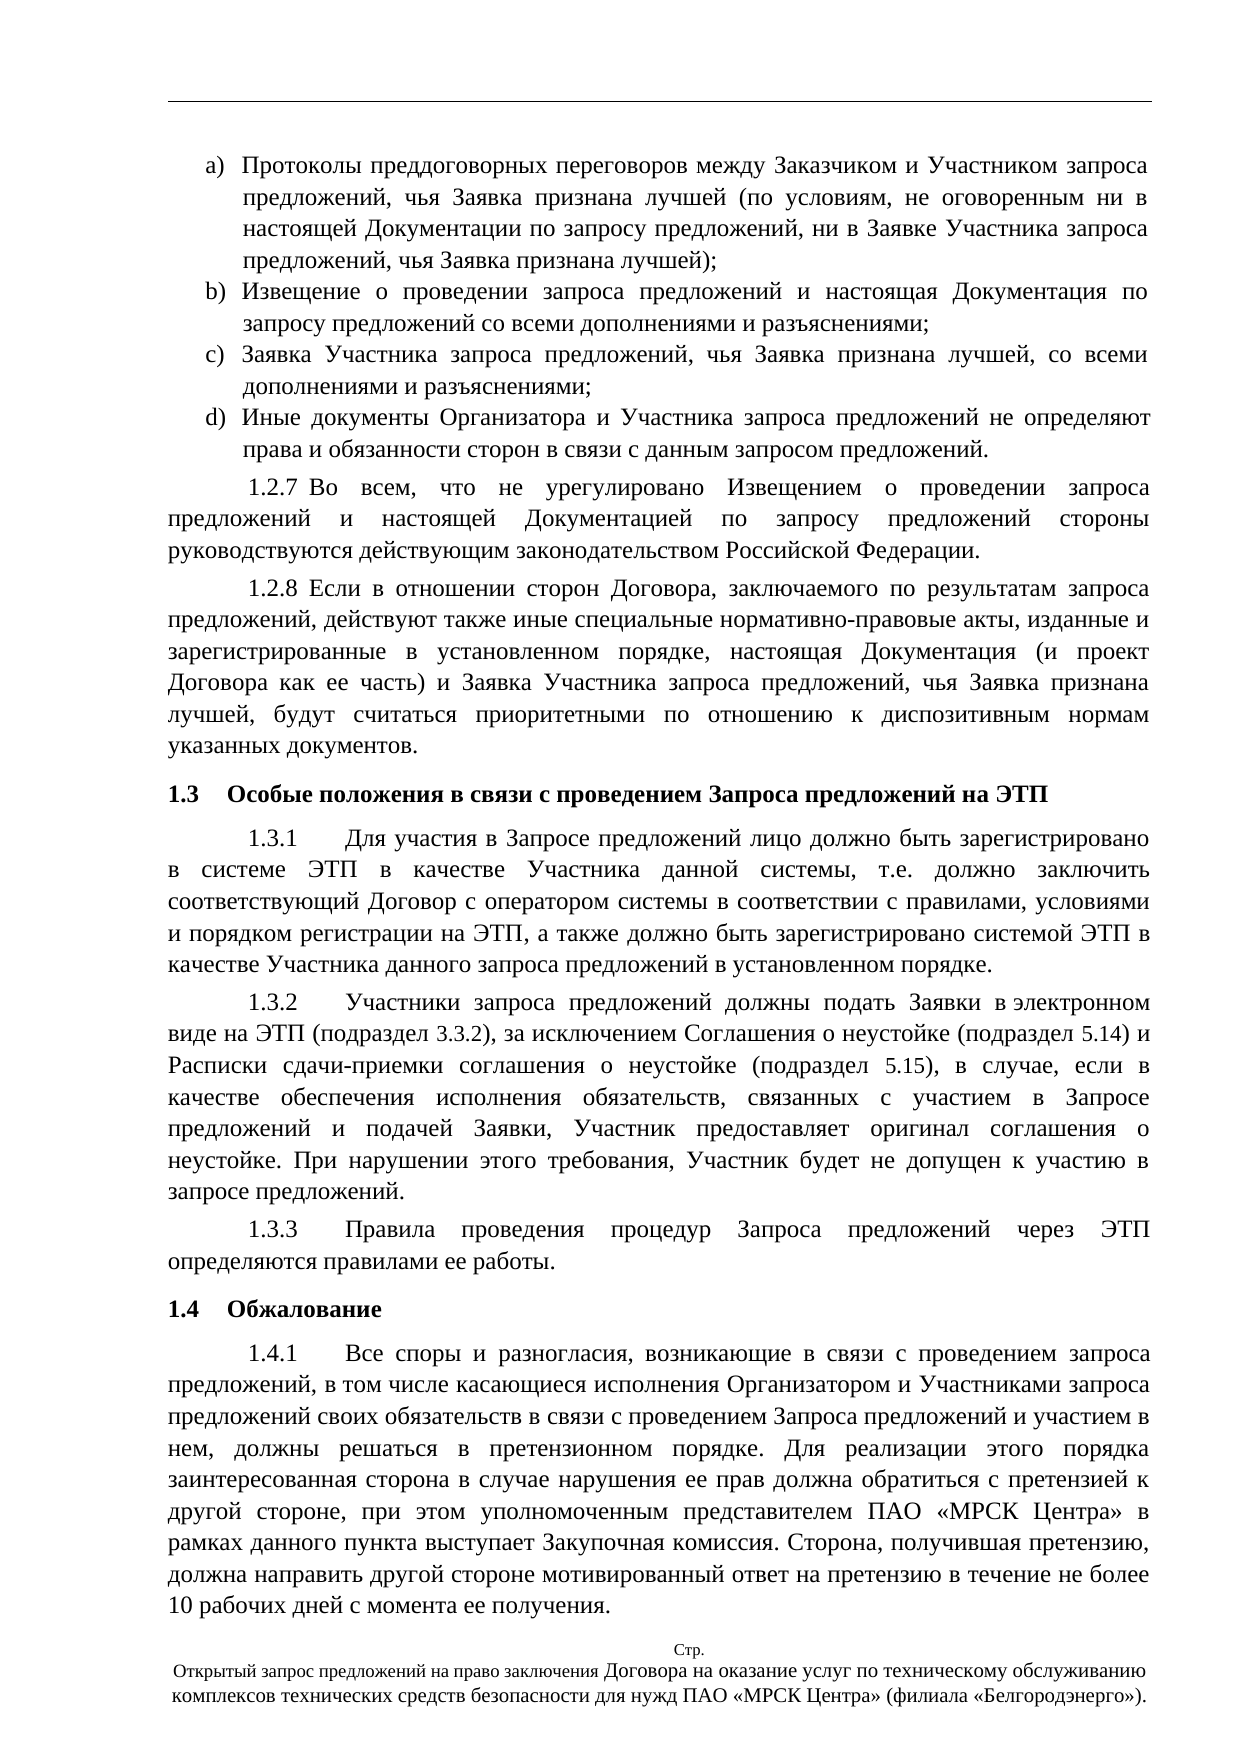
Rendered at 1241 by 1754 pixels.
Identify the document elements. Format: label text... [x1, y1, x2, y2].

list Заявка Участника запроса предложений, чья Заявка признана лучшей, со всеми дополнениями и разъяснениями; [205, 339, 1148, 400]
list Извещение о проведении запроса предложений и настоящая Документация по запросу предложений со всеми дополнениями и разъяснениями; [205, 276, 1148, 337]
list Участники запроса предложений должны подать Заявки в электронном виде на ЭТП (подраздел 3.3.2), за исключением Соглашения о неустойке (подраздел 5.14) и Расписки сдачи-приемки соглашения о неустойке (подраздел 5.15), в случае, если в качестве обеспечения исполнения обязательств, связанных с участием в Запросе предложений и подачей Заявки, Участник предоставляет оригинал соглашения о неустойке. При нарушении этого требования, Участник будет не допущен к участию в запросе предложений. [168, 987, 1150, 1205]
list Все споры и разногласия, возникающие в связи с проведением запроса предложений, в том числе касающиеся исполнения Организатором и Участниками запроса предложений своих обязательств в связи с проведением Запроса предложений и участием в нем, должны решаться в претензионном порядке. Для реализации этого порядка заинтересованная сторона в случае нарушения ее прав должна обратиться с претензией к другой стороне, при этом уполномоченным представителем ПАО «МРСК Центра» в рамках данного пункта выступает Закупочная комиссия. Сторона, получившая претензию, должна направить другой стороне мотивированный ответ на претензию в течение не более 10 рабочих дней с момента ее получения. [168, 1338, 1150, 1619]
subtitle Обжалование [168, 1294, 1152, 1323]
list Правила проведения процедур Запроса предложений через ЭТП определяются правилами ее работы. [168, 1214, 1150, 1274]
list Иные документы Организатора и Участника запроса предложений не определяют права и обязанности сторон в связи с данным запросом предложений. [205, 402, 1152, 463]
list Для участия в Запросе предложений лицо должно быть зарегистрировано в системе ЭТП в качестве Участника данной системы, т.е. должно заключить соответствующий Договор с оператором системы в соответствии с правилами, условиями и порядком регистрации на ЭТП, а также должно быть зарегистрировано системой ЭТП в качестве Участника данного запроса предложений в установленном порядке. [168, 823, 1150, 978]
list Протоколы преддоговорных переговоров между Заказчиком и Участником запроса предложений, чья Заявка признана лучшей (по условиям, не оговоренным ни в настоящей Документации по запросу предложений, ни в Заявке Участника запроса предложений, чья Заявка признана лучшей); [205, 150, 1149, 273]
list Во всем, что не урегулировано Извещением о проведении запроса предложений и настоящей Документацией по запросу предложений стороны руководствуются действующим законодательством Российской Федерации. [168, 472, 1150, 564]
list Если в отношении сторон Договора, заключаемого по результатам запроса предложений, действуют также иные специальные нормативно-правовые акты, изданные и зарегистрированные в установленном порядке, настоящая Документация (и проект Договора как ее часть) и Заявка Участника запроса предложений, чья Заявка признана лучшей, будут считаться приоритетными по отношению к диспозитивным нормам указанных документов. [168, 573, 1150, 759]
subtitle Особые положения в связи с проведением Запроса предложений на ЭТП [168, 779, 1152, 808]
